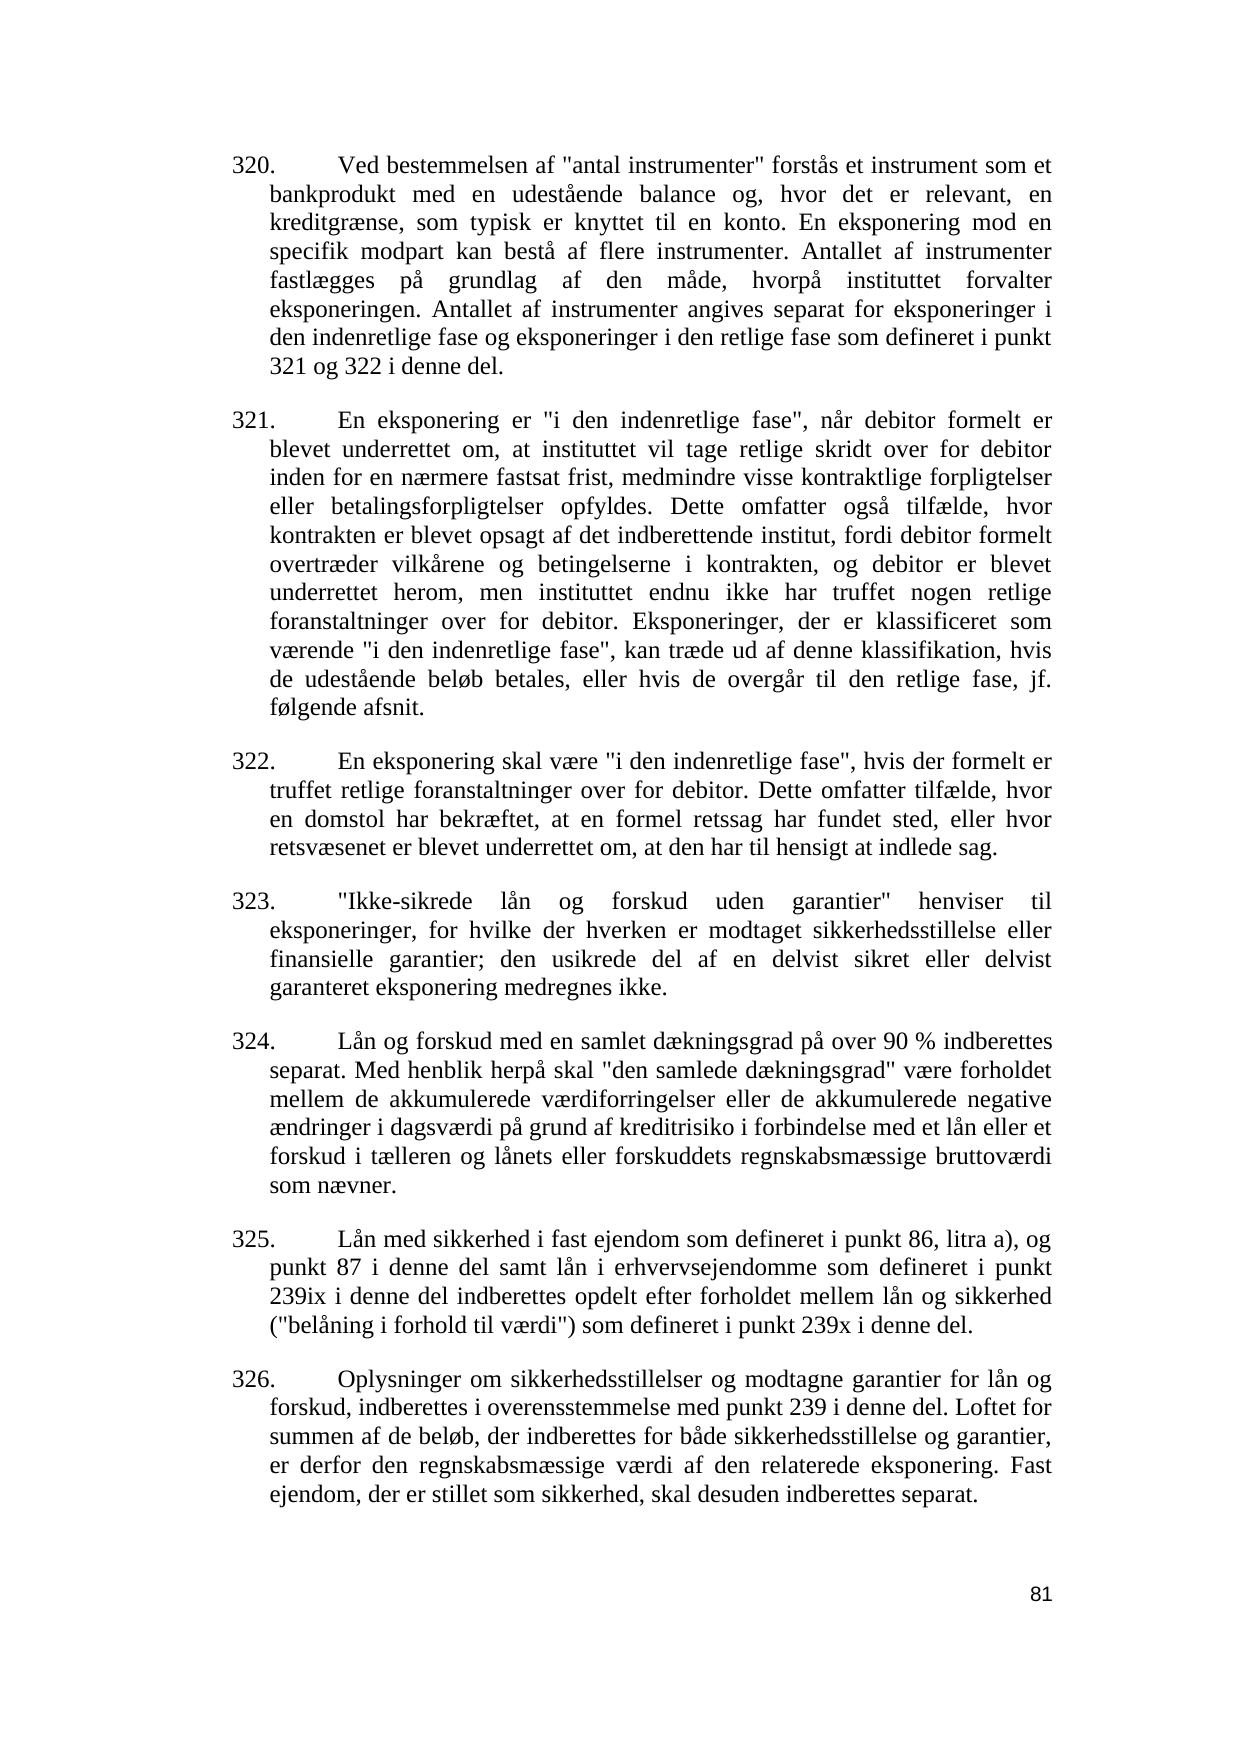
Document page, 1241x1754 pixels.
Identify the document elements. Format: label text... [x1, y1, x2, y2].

text Oplysninger om sikkerhedsstillelser og modtagne garantier for lån og forskud, indberettes i overensstemmelse med punkt 239 i denne del. Loftet for summen af de beløb, der indberettes for både sikkerhedsstillelse og garantier, er derfor den regnskabsmæssige værdi af den relaterede eksponering. Fast ejendom, der er stillet som sikkerhed, skal desuden indberettes separat. [232, 1364, 1053, 1507]
text "Ikke-sikrede lån og forskud uden garantier" henviser til eksponeringer, for hvilke der hverken er modtaget sikkerhedsstillelse eller finansielle garantier; den usikrede del af en delvist sikret eller delvist garanteret eksponering medregnes ikke. [232, 886, 1053, 1001]
text En eksponering skal være "i den indenretlige fase", hvis der formelt er truffet retlige foranstaltninger over for debitor. Dette omfatter tilfælde, hvor en domstol har bekræftet, at en formel retssag har fundet sted, eller hvor retsvæsenet er blevet underrettet om, at den har til hensigt at indlede sag. [232, 746, 1053, 861]
text Lån og forskud med en samlet dækningsgrad på over 90 % indberettes separat. Med henblik herpå skal "den samlede dækningsgrad" være forholdet mellem de akkumulerede værdiforringelser eller de akkumulerede negative ændringer i dagsværdi på grund af kreditrisiko i forbindelse med et lån eller et forskud i tælleren og lånets eller forskuddets regnskabsmæssige bruttoværdi som nævner. [232, 1026, 1053, 1199]
text Lån med sikkerhed i fast ejendom som defineret i punkt 86, litra a), og punkt 87 i denne del samt lån i erhvervsejendomme som defineret i punkt 239ix i denne del indberettes opdelt efter forholdet mellem lån og sikkerhed ("belåning i forhold til værdi") som defineret i punkt 239x i denne del. [232, 1224, 1053, 1339]
text En eksponering er "i den indenretlige fase", når debitor formelt er blevet underrettet om, at instituttet vil tage retlige skridt over for debitor inden for en nærmere fastsat frist, medmindre visse kontraktlige forpligtelser eller betalingsforpligtelser opfyldes. Dette omfatter også tilfælde, hvor kontrakten er blevet opsagt af det indberettende institut, fordi debitor formelt overtræder vilkårene og betingelserne i kontrakten, og debitor er blevet underrettet herom, men instituttet endnu ikke har truffet nogen retlige foranstaltninger over for debitor. Eksponeringer, der er klassificeret som værende "i den indenretlige fase", kan træde ud af denne klassifikation, hvis de udestående beløb betales, eller hvis de overgår til den retlige fase, jf. følgende afsnit. [232, 405, 1053, 721]
text Ved bestemmelsen af "antal instrumenter" forstås et instrument som et bankprodukt med en udestående balance og, hvor det er relevant, en kreditgrænse, som typisk er knyttet til en konto. En eksponering mod en specifik modpart kan bestå af flere instrumenter. Antallet af instrumenter fastlægges på grundlag af den måde, hvorpå instituttet forvalter eksponeringen. Antallet af instrumenter angives separat for eksponeringer i den indenretlige fase og eksponeringer i den retlige fase som defineret i punkt 321 og 322 i denne del. [232, 150, 1053, 380]
